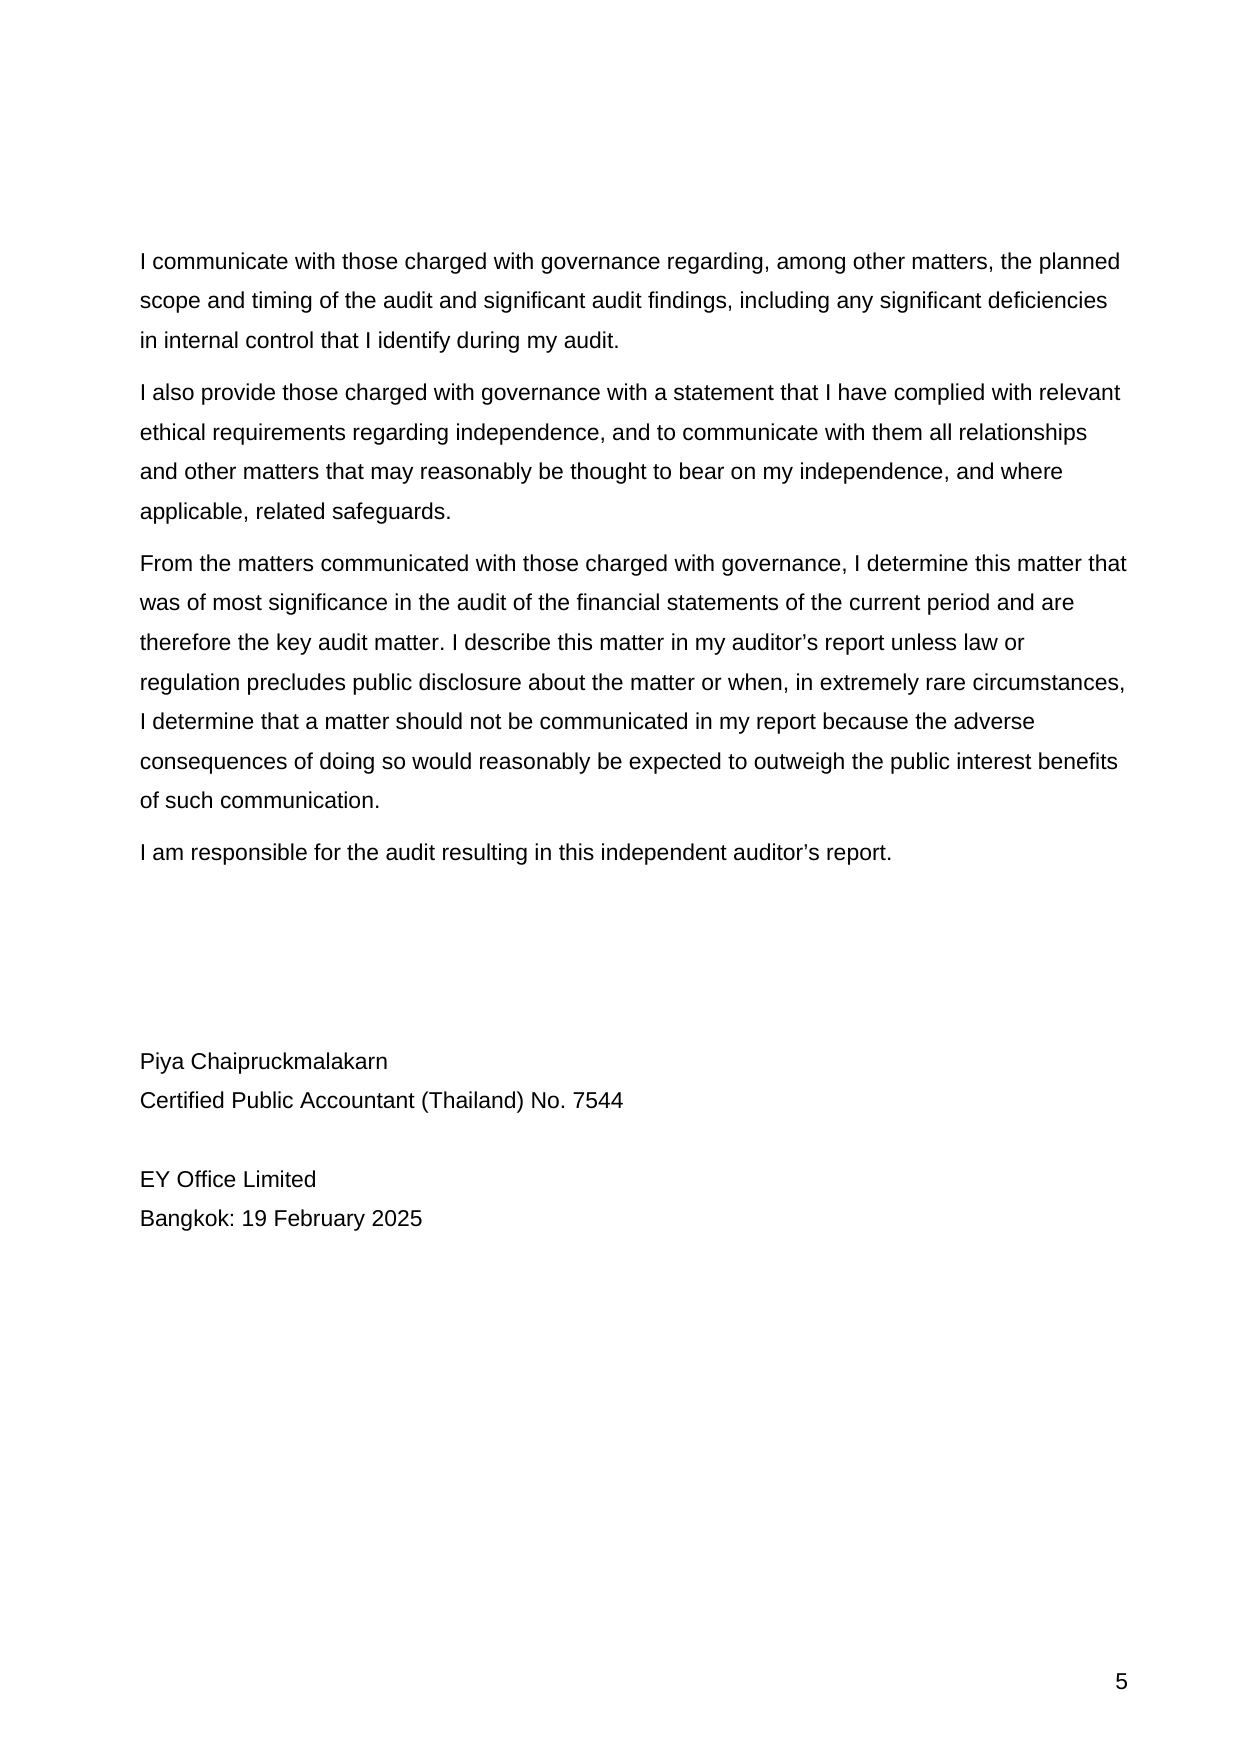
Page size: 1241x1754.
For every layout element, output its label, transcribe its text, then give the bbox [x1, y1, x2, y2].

text From the matters communicated with those charged with governance, I determine this matter that was of most significance in the audit of the financial statements of the current period and are therefore the key audit matter. I describe this matter in my auditor’s report unless law or regulation precludes public disclosure about the matter or when, in extremely rare circumstances, I determine that a matter should not be communicated in my report because the adverse consequences of doing so would reasonably be expected to outweigh the public interest benefits of such communication. [139, 539, 1128, 817]
text Piya Chaipruckmalakarn [139, 1037, 1132, 1077]
text EY Office Limited [139, 1156, 1128, 1196]
text I am responsible for the audit resulting in this independent auditor’s report. [139, 829, 1128, 869]
text Bangkok: 19 February 2025 [139, 1196, 1128, 1234]
text I communicate with those charged with governance regarding, among other matters, the planned scope and timing of the audit and significant audit findings, including any significant deficiencies in internal control that I identify during my audit. [139, 237, 1128, 356]
text Certified Public Accountant (Thailand) No. 7544 [139, 1077, 1132, 1117]
text I also provide those charged with governance with a statement that I have complied with relevant ethical requirements regarding independence, and to communicate with them all relationships and other matters that may reasonably be thought to bear on my independence, and where applicable, related safeguards. [139, 369, 1128, 527]
